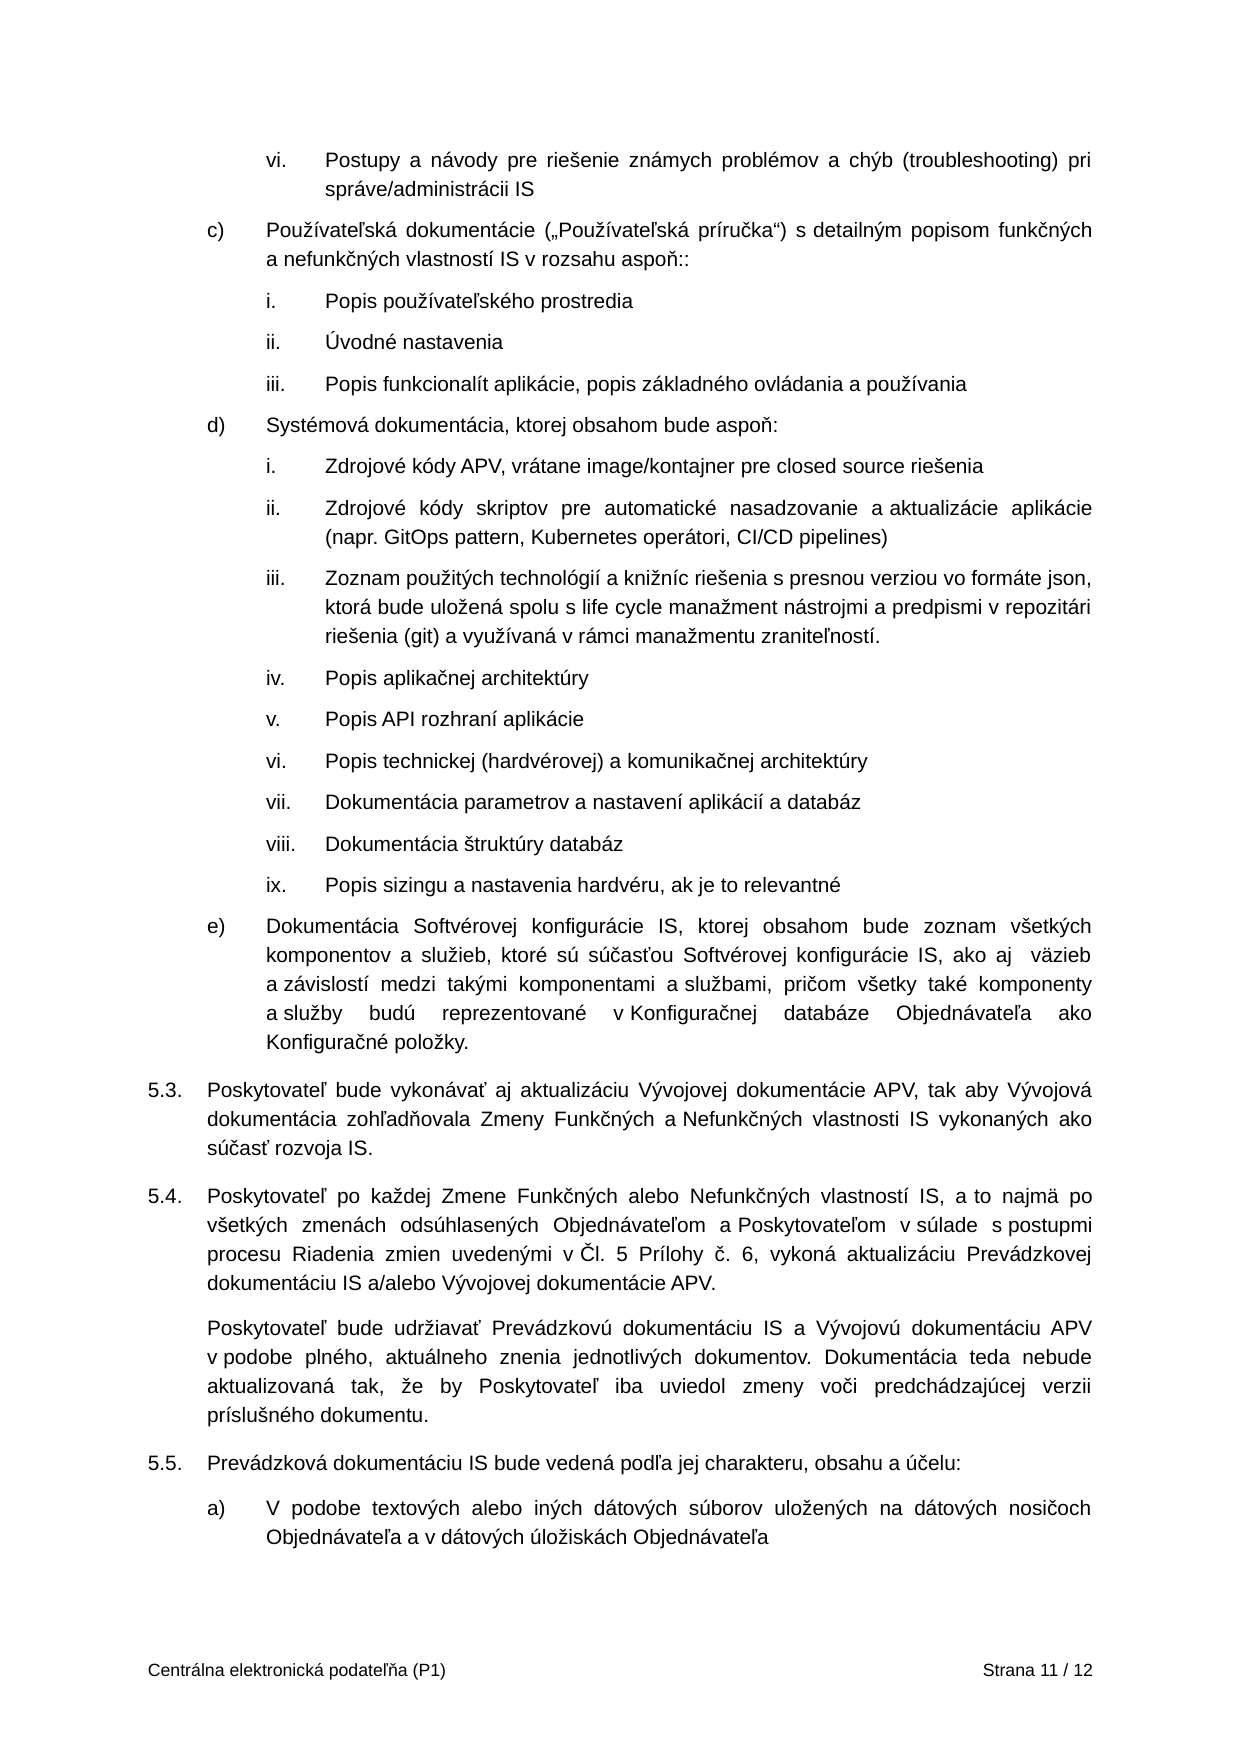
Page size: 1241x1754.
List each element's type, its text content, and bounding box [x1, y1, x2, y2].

text V podobe textových alebo iných dátových súborov uložených na dátových nosičoch Objednávateľa a v dátových úložiskách Objednávateľa [207, 1496, 1092, 1549]
text Popis technickej (hardvérovej) a komunikačnej architektúry [266, 748, 1092, 772]
text Popis sizingu a nastavenia hardvéru, ak je to relevantné [266, 873, 1092, 897]
text Zoznam použitých technológií a knižníc riešenia s presnou verziou vo formáte json, ktorá bude uložená spolu s life cycle manažment nástrojmi a predpismi v repozitári riešenia (git) a využívaná v rámci manažmentu zraniteľností. [266, 566, 1092, 648]
text Postupy a návody pre riešenie známych problémov a chýb (troubleshooting) pri správe/administrácii IS [266, 148, 1092, 201]
text Používateľská dokumentácie („Používateľská príručka“) s detailným popisom funkčných a nefunkčných vlastností IS v rozsahu aspoň:: [207, 218, 1092, 271]
text Dokumentácia parametrov a nastavení aplikácií a databáz [266, 790, 1092, 814]
text Zdrojové kódy skriptov pre automatické nasadzovanie a aktualizácie aplikácie (napr. GitOps pattern, Kubernetes operátori, CI/CD pipelines) [266, 496, 1092, 549]
text Prevádzková dokumentáciu IS bude vedená podľa jej charakteru, obsahu a účelu: [148, 1451, 1092, 1474]
text Popis funkcionalít aplikácie, popis základného ovládania a používania [266, 371, 1092, 395]
text Poskytovateľ bude vykonávať aj aktualizáciu Vývojovej dokumentácie APV, tak aby Vývojová dokumentácia zohľadňovala Zmeny Funkčných a Nefunkčných vlastnosti IS vykonaných ako súčasť rozvoja IS. [148, 1078, 1092, 1160]
text Dokumentácia Softvérovej konfigurácie IS, ktorej obsahom bude zoznam všetkých komponentov a služieb, ktoré sú súčasťou Softvérovej konfigurácie IS, ako aj väzieb a závislostí medzi takými komponentami a službami, pričom všetky také komponenty a služby budú reprezentované v Konfiguračnej databáze Objednávateľa ako Konfiguračné položky. [207, 914, 1092, 1054]
text Popis aplikačnej architektúry [266, 666, 1092, 689]
text Poskytovateľ bude udržiavať Prevádzkovú dokumentáciu IS a Vývojovú dokumentáciu APV v podobe plného, aktuálneho znenia jednotlivých dokumentov. Dokumentácia teda nebude aktualizovaná tak, že by Poskytovateľ iba uviedol zmeny voči predchádzajúcej verzii príslušného dokumentu. [207, 1316, 1092, 1427]
text Popis používateľského prostredia [266, 288, 1092, 312]
text Dokumentácia štruktúry databáz [266, 831, 1092, 855]
text Poskytovateľ po každej Zmene Funkčných alebo Nefunkčných vlastností IS, a to najmä po všetkých zmenách odsúhlasených Objednávateľom a Poskytovateľom v súlade s postupmi procesu Riadenia zmien uvedenými v Čl. 5 Prílohy č. 6, vykoná aktualizáciu Prevádzkovej dokumentáciu IS a/alebo Vývojovej dokumentácie APV. [148, 1183, 1092, 1294]
text Popis API rozhraní aplikácie [266, 707, 1092, 731]
text Systémová dokumentácia, ktorej obsahom bude aspoň: [207, 413, 1092, 437]
text Zdrojové kódy APV, vrátane image/kontajner pre closed source riešenia [266, 454, 1092, 478]
text Úvodné nastavenia [266, 330, 1092, 354]
